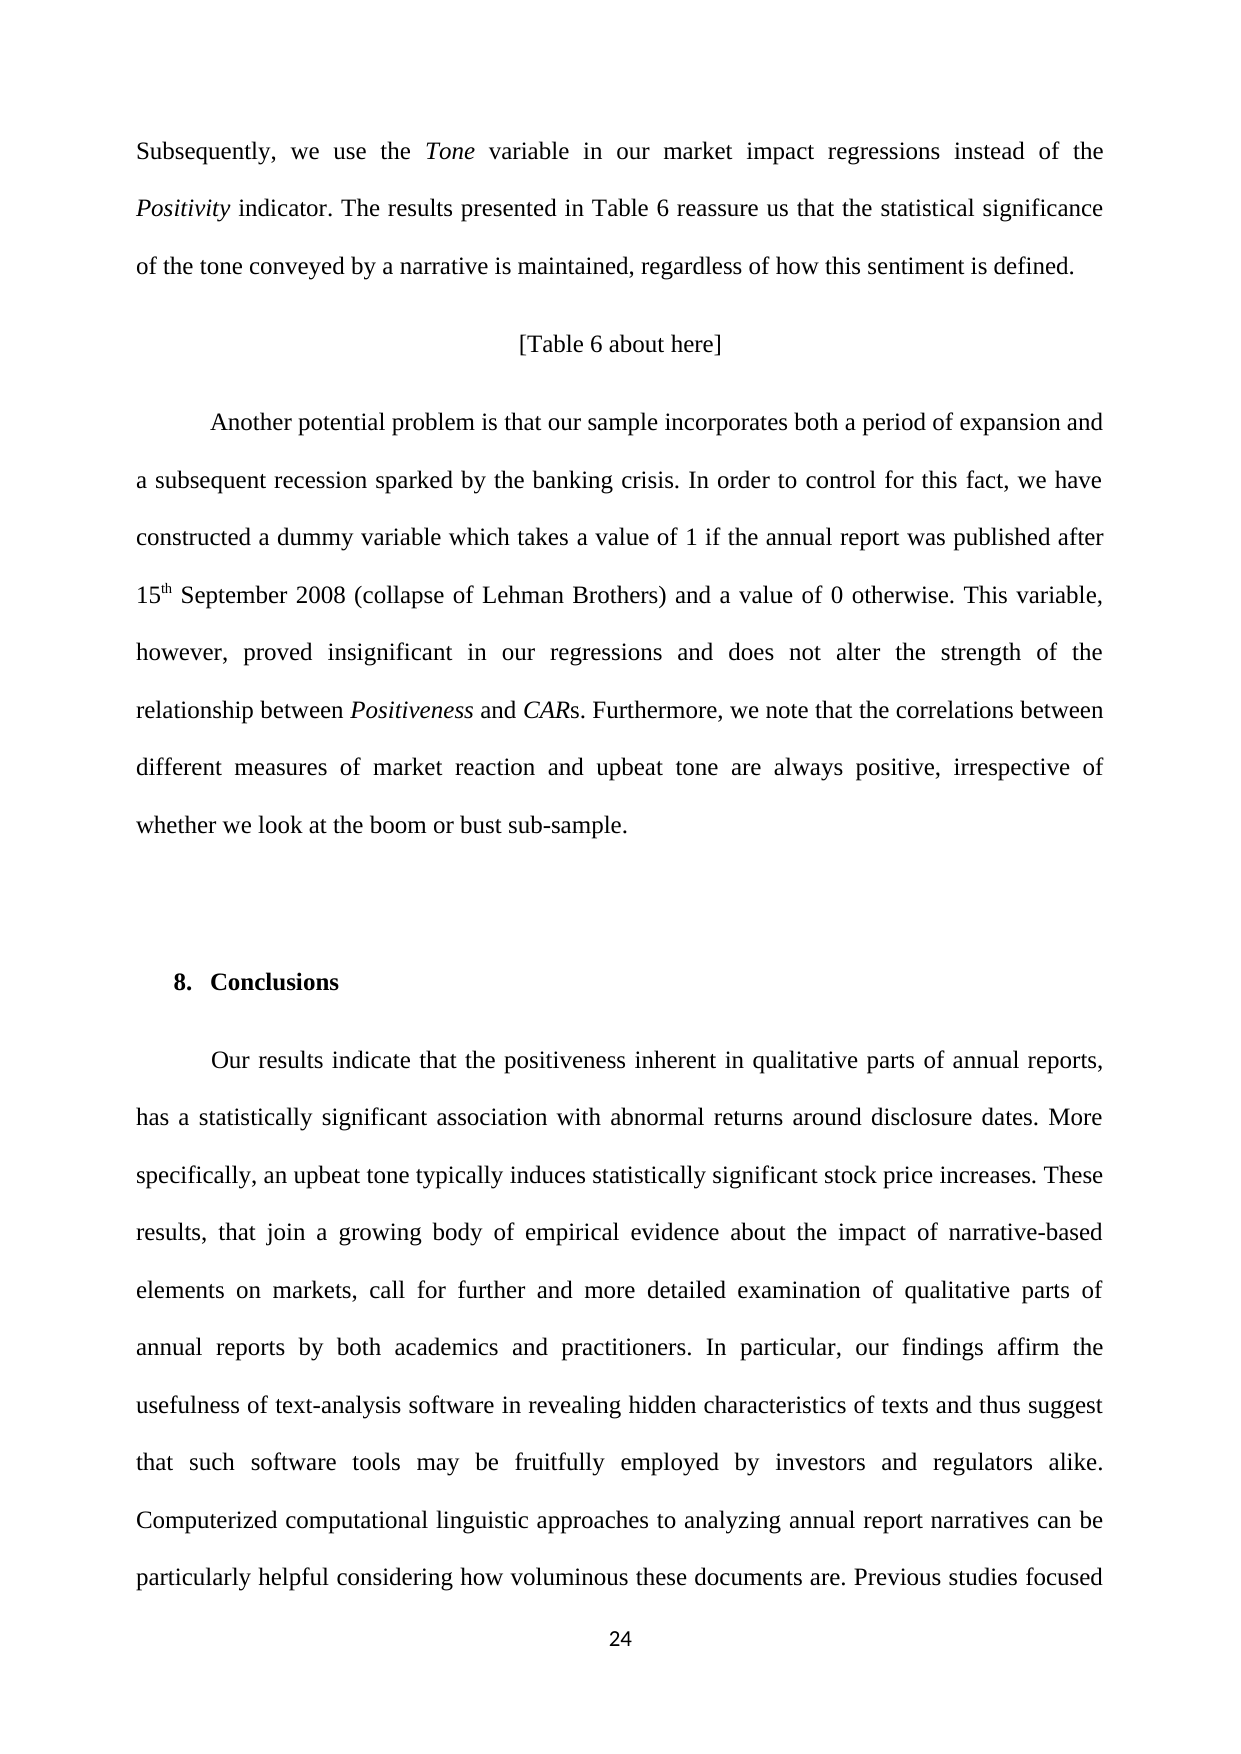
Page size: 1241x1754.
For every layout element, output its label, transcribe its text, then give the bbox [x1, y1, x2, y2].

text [136, 1045, 1104, 1591]
text Another potential problem is that our sample incorporates both a period of expansion and a subsequent recession sparked by the banking crisis. In order to control for this fact, we have constructed a dummy variable which takes a value of 1 if the annual report was published after 15th September 2008 (collapse of Lehman Brothers) and a value of 0 otherwise. This variable, however, proved insignificant in our regressions and does not alter the strength of the relationship between Positiveness and CARs. Furthermore, we note that the correlations between different measures of market reaction and upbeat tone are always positive, irrespective of whether we look at the boom or bust sub-sample. [136, 407, 1104, 839]
text [Table 6 about here] [136, 329, 1104, 358]
list Conclusions [173, 967, 1104, 995]
text Subsequently, we use the Tone variable in our market impact regressions instead of the Positivity indicator. The results presented in Table 6 reassure us that the statistical significance of the tone conveyed by a narrative is maintained, regardless of how this sentiment is defined. [136, 136, 1104, 279]
